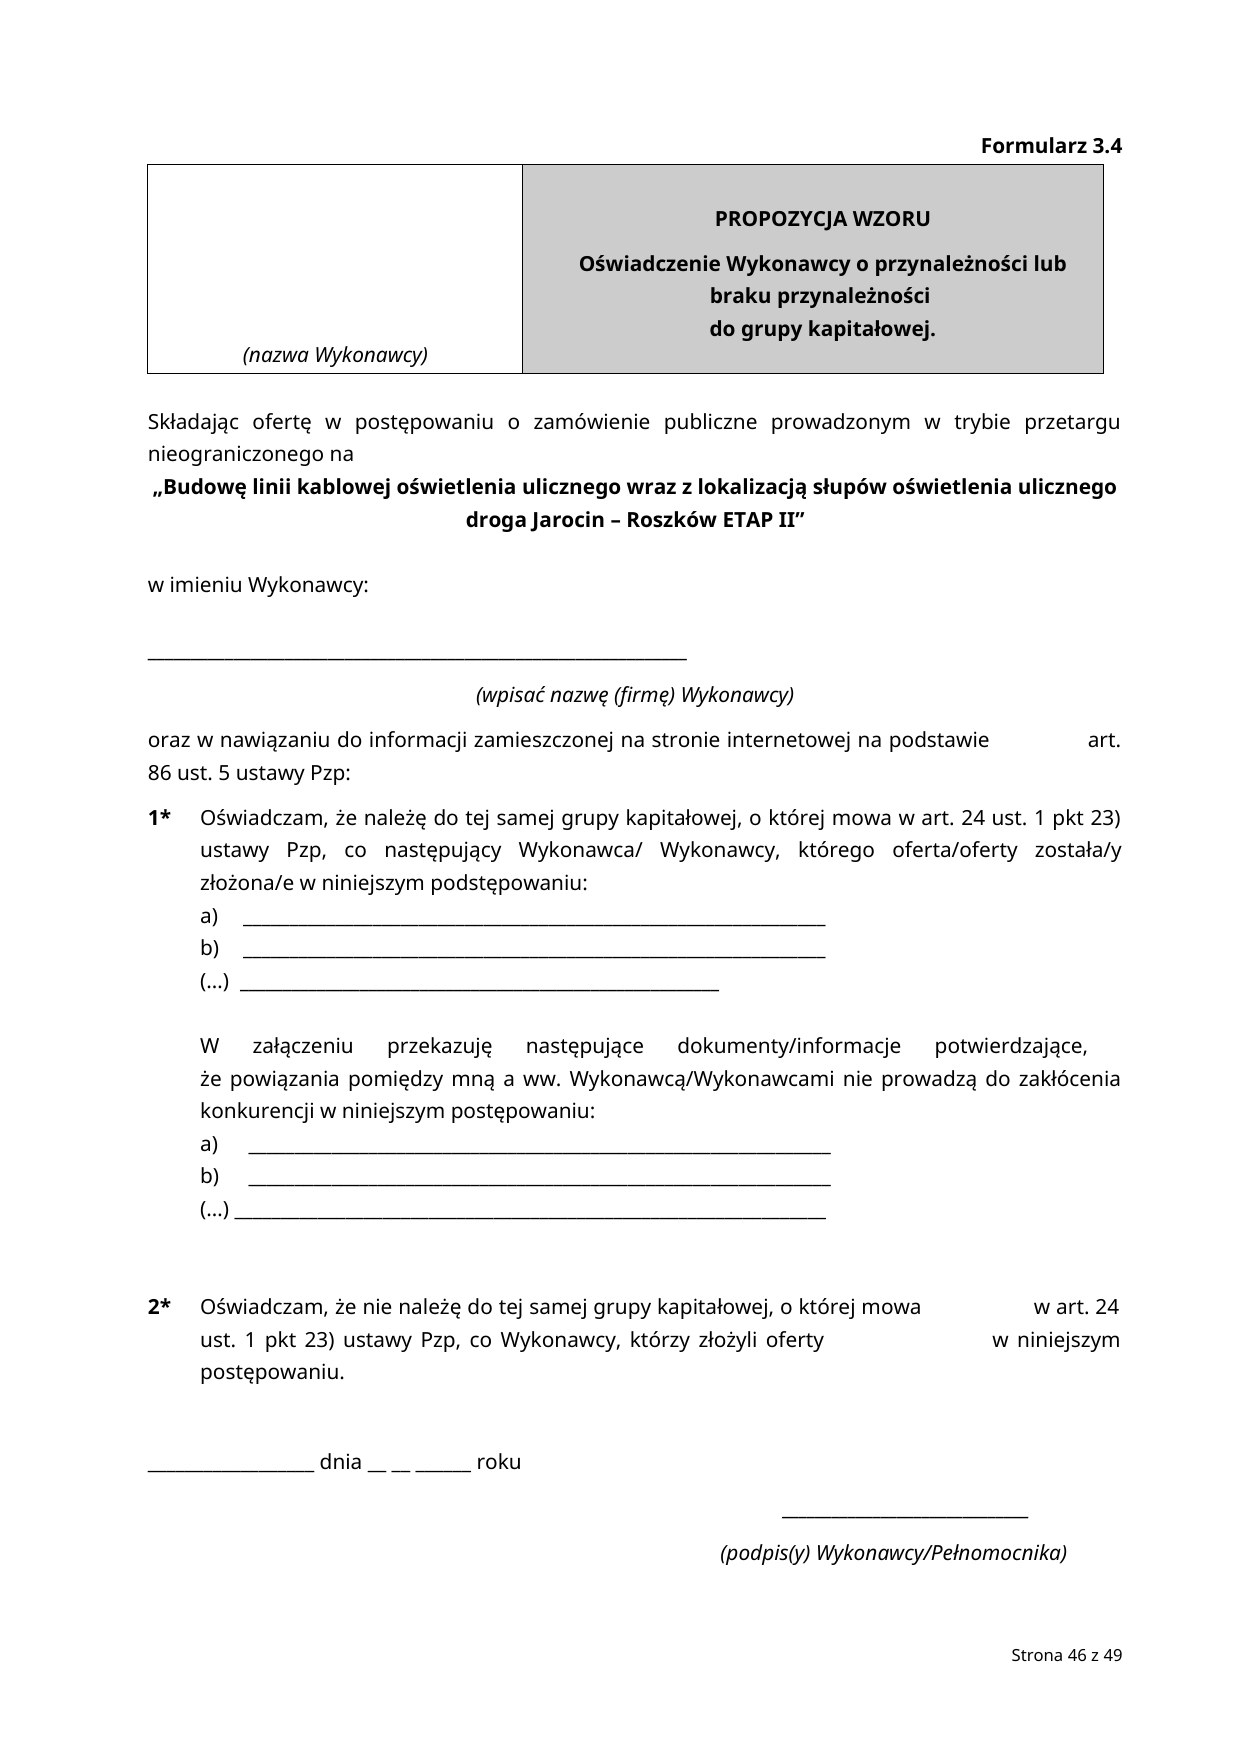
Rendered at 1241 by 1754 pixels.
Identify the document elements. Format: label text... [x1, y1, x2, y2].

table_header PROPOZYCJA WZORU Oświadczenie Wykonawcy o przynależności lub braku przynależności do grupy kapitałowej. [523, 165, 1103, 373]
text (…) ________________________________________________________ [200, 966, 1122, 994]
text (wpisać nazwę (firmę) Wykonawcy) [148, 680, 1122, 709]
text „Budowę linii kablowej oświetlenia ulicznego wraz z lokalizacją słupów oświetlenia ulicznego droga Jarocin – Roszków ETAP II” [148, 472, 1122, 533]
list _______________________________________________________________ [200, 1162, 1122, 1190]
text 1* Oświadczam, że należę do tej samej grupy kapitałowej, o której mowa w art. 24 ust. 1 pkt 23) ustawy Pzp, co następujący Wykonawca/ Wykonawcy, którego oferta/oferty została/y złożona/e w niniejszym podstępowaniu: [148, 803, 1122, 897]
text ______________________________ [148, 1493, 1122, 1521]
list _______________________________________________________________ [200, 933, 1122, 962]
text 2* Oświadczam, że nie należę do tej samej grupy kapitałowej, o której mowa w art. 24 ust. 1 pkt 23) ustawy Pzp, co Wykonawcy, którzy złożyli oferty w niniejszym postępowaniu. [148, 1292, 1122, 1386]
text (podpis(y) Wykonawcy/Pełnomocnika) [148, 1538, 1122, 1566]
text Formularz 3.4 [443, 131, 1122, 160]
list _______________________________________________________________ [200, 1129, 1122, 1157]
text w imieniu Wykonawcy: [148, 570, 1122, 598]
text W załączeniu przekazuję następujące dokumenty/informacje potwierdzające, że powiązania pomiędzy mną a ww. Wykonawcą/Wykonawcami nie prowadzą do zakłócenia konkurencji w niniejszym postępowaniu: [200, 1031, 1122, 1125]
table_header (nazwa Wykonawcy) [148, 165, 522, 373]
text __________________ dnia __ __ ______ roku [148, 1447, 1122, 1476]
text _______________________________________________________________ [148, 635, 1122, 663]
text oraz w nawiązaniu do informacji zamieszczonej na stronie internetowej na podstawie art. 86 ust. 5 ustawy Pzp: [148, 725, 1122, 786]
text (…) ________________________________________________________________ [200, 1194, 1122, 1223]
text Składając ofertę w postępowaniu o zamówienie publiczne prowadzonym w trybie przetargu nieograniczonego na [148, 407, 1122, 468]
list _______________________________________________________________ [200, 901, 1122, 929]
